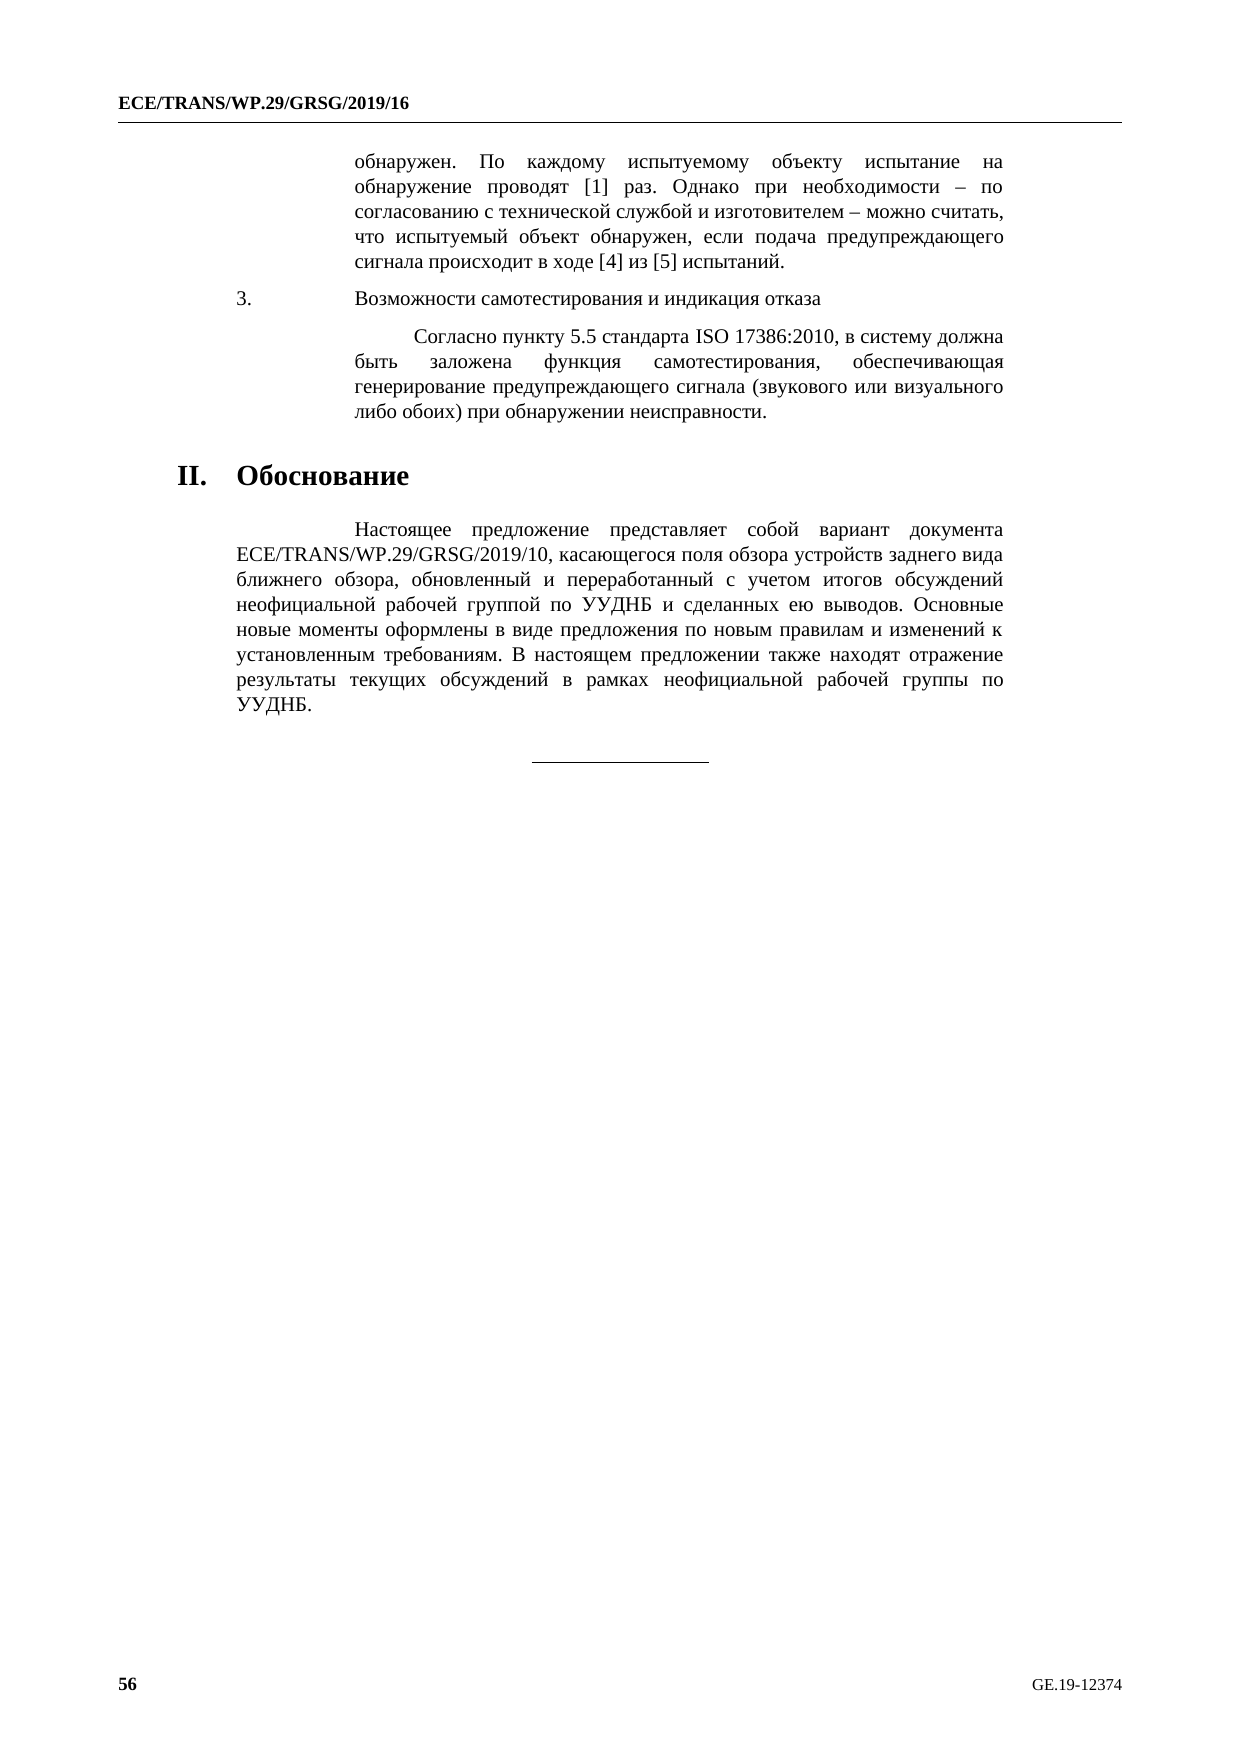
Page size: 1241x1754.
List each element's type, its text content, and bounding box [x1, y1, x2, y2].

text 3. Возможности самотестирования и индикация отказа [236, 285, 1004, 310]
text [236, 148, 1004, 273]
text Согласно пункту 5.5 стандарта ISO 17386:2010, в систему должна быть заложена функция самотестирования, обеспечивающая генерирование предупреждающего сигнала (звукового или визуального либо обоих) при обнаружении неисправности. [236, 323, 1004, 423]
text II. Обоснование [118, 460, 1004, 491]
text Настоящее предложение представляет собой вариант документа ECE/TRANS/WP.29/GRSG/2019/10, касающегося поля обзора устройств заднего вида ближнего обзора, обновленный и переработанный с учетом итогов обсуждений неофициальной рабочей группой по УУДНБ и сделанных ею выводов. Основные новые моменты оформлены в виде предложения по новым правилам и изменений к установленным требованиям. В настоящем предложении также находят отражение результаты текущих обсуждений в рамках неофициальной рабочей группы по УУДНБ. [236, 516, 1004, 716]
